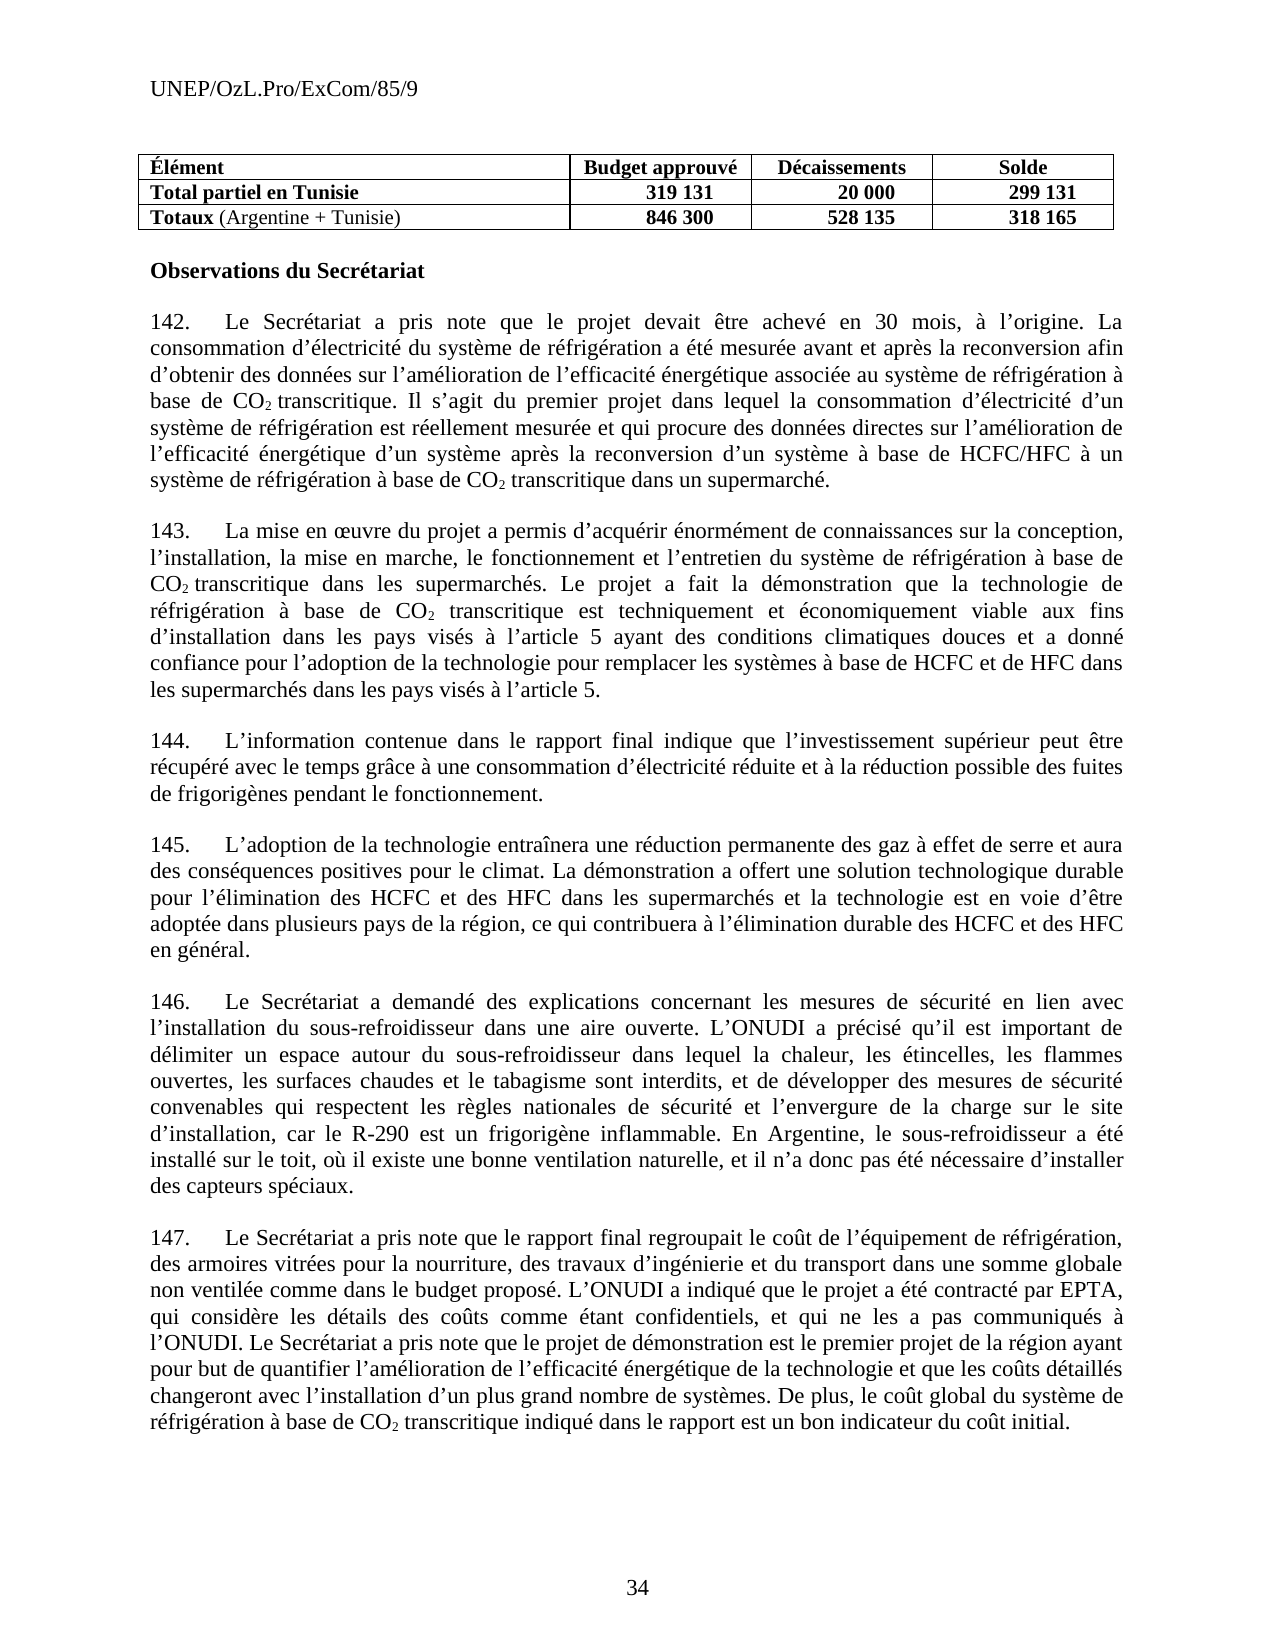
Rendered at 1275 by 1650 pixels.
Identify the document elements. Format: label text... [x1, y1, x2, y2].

table_header Solde [933, 155, 1113, 179]
table_cell 20 000 [752, 180, 932, 204]
text Observations du Secrétariat [150, 257, 1125, 283]
list La mise en œuvre du projet a permis d’acquérir énormément de connaissances sur la conception, l’installation, la mise en marche, le fonctionnement et l’entretien du système de réfrigération à base de CO2 transcritique dans les supermarchés. Le projet a fait la démonstration que la technologie de réfrigération à base de CO2 transcritique est techniquement et économiquement viable aux fins d’installation dans les pays visés à l’article 5 ayant des conditions climatiques douces et a donné confiance pour l’adoption de la technologie pour remplacer les systèmes à base de HCFC et de HFC dans les supermarchés dans les pays visés à l’article 5. [150, 518, 1125, 702]
table_header Budget approuvé [571, 155, 751, 179]
list L’adoption de la technologie entraînera une réduction permanente des gaz à effet de serre et aura des conséquences positives pour le climat. La démonstration a offert une solution technologique durable pour l’élimination des HCFC et des HFC dans les supermarchés et la technologie est en voie d’être adoptée dans plusieurs pays de la région, ce qui contribuera à l’élimination durable des HCFC et des HFC en général. [150, 831, 1125, 963]
table_cell 846 300 [571, 205, 751, 229]
table_header Décaissements [752, 155, 932, 179]
table_cell 528 135 [752, 205, 932, 229]
table_cell 318 165 [933, 205, 1113, 229]
list Le Secrétariat a pris note que le projet devait être achevé en 30 mois, à l’origine. La consommation d’électricité du système de réfrigération a été mesurée avant et après la reconversion afin d’obtenir des données sur l’amélioration de l’efficacité énergétique associée au système de réfrigération à base de CO2 transcritique. Il s’agit du premier projet dans lequel la consommation d’électricité d’un système de réfrigération est réellement mesurée et qui procure des données directes sur l’amélioration de l’efficacité énergétique d’un système après la reconversion d’un système à base de HCFC/HFC à un système de réfrigération à base de CO2 transcritique dans un supermarché. [150, 308, 1125, 493]
list Le Secrétariat a demandé des explications concernant les mesures de sécurité en lien avec l’installation du sous-refroidisseur dans une aire ouverte. L’ONUDI a précisé qu’il est important de délimiter un espace autour du sous-refroidisseur dans lequel la chaleur, les étincelles, les flammes ouvertes, les surfaces chaudes et le tabagisme sont interdits, et de développer des mesures de sécurité convenables qui respectent les règles nationales de sécurité et l’envergure de la charge sur le site d’installation, car le R-290 est un frigorigène inflammable. En Argentine, le sous-refroidisseur a été installé sur le toit, où il existe une bonne ventilation naturelle, et il n’a donc pas été nécessaire d’installer des capteurs spéciaux. [150, 988, 1125, 1199]
list Le Secrétariat a pris note que le rapport final regroupait le coût de l’équipement de réfrigération, des armoires vitrées pour la nourriture, des travaux d’ingénierie et du transport dans une somme globale non ventilée comme dans le budget proposé. L’ONUDI a indiqué que le projet a été contracté par EPTA, qui considère les détails des coûts comme étant confidentiels, et qui ne les a pas communiqués à l’ONUDI. Le Secrétariat a pris note que le projet de démonstration est le premier projet de la région ayant pour but de quantifier l’amélioration de l’efficacité énergétique de la technologie et que les coûts détaillés changeront avec l’installation d’un plus grand nombre de systèmes. De plus, le coût global du système de réfrigération à base de CO2 transcritique indiqué dans le rapport est un bon indicateur du coût initial. [150, 1224, 1125, 1434]
table_cell Total partiel en Tunisie [139, 180, 569, 204]
table_header Élément [139, 155, 569, 179]
list L’information contenue dans le rapport final indique que l’investissement supérieur peut être récupéré avec le temps grâce à une consommation d’électricité réduite et à la réduction possible des fuites de frigorigènes pendant le fonctionnement. [150, 727, 1125, 806]
table_cell 319 131 [571, 180, 751, 204]
table_cell 299 131 [933, 180, 1113, 204]
table_cell Totaux (Argentine + Tunisie) [139, 205, 569, 229]
